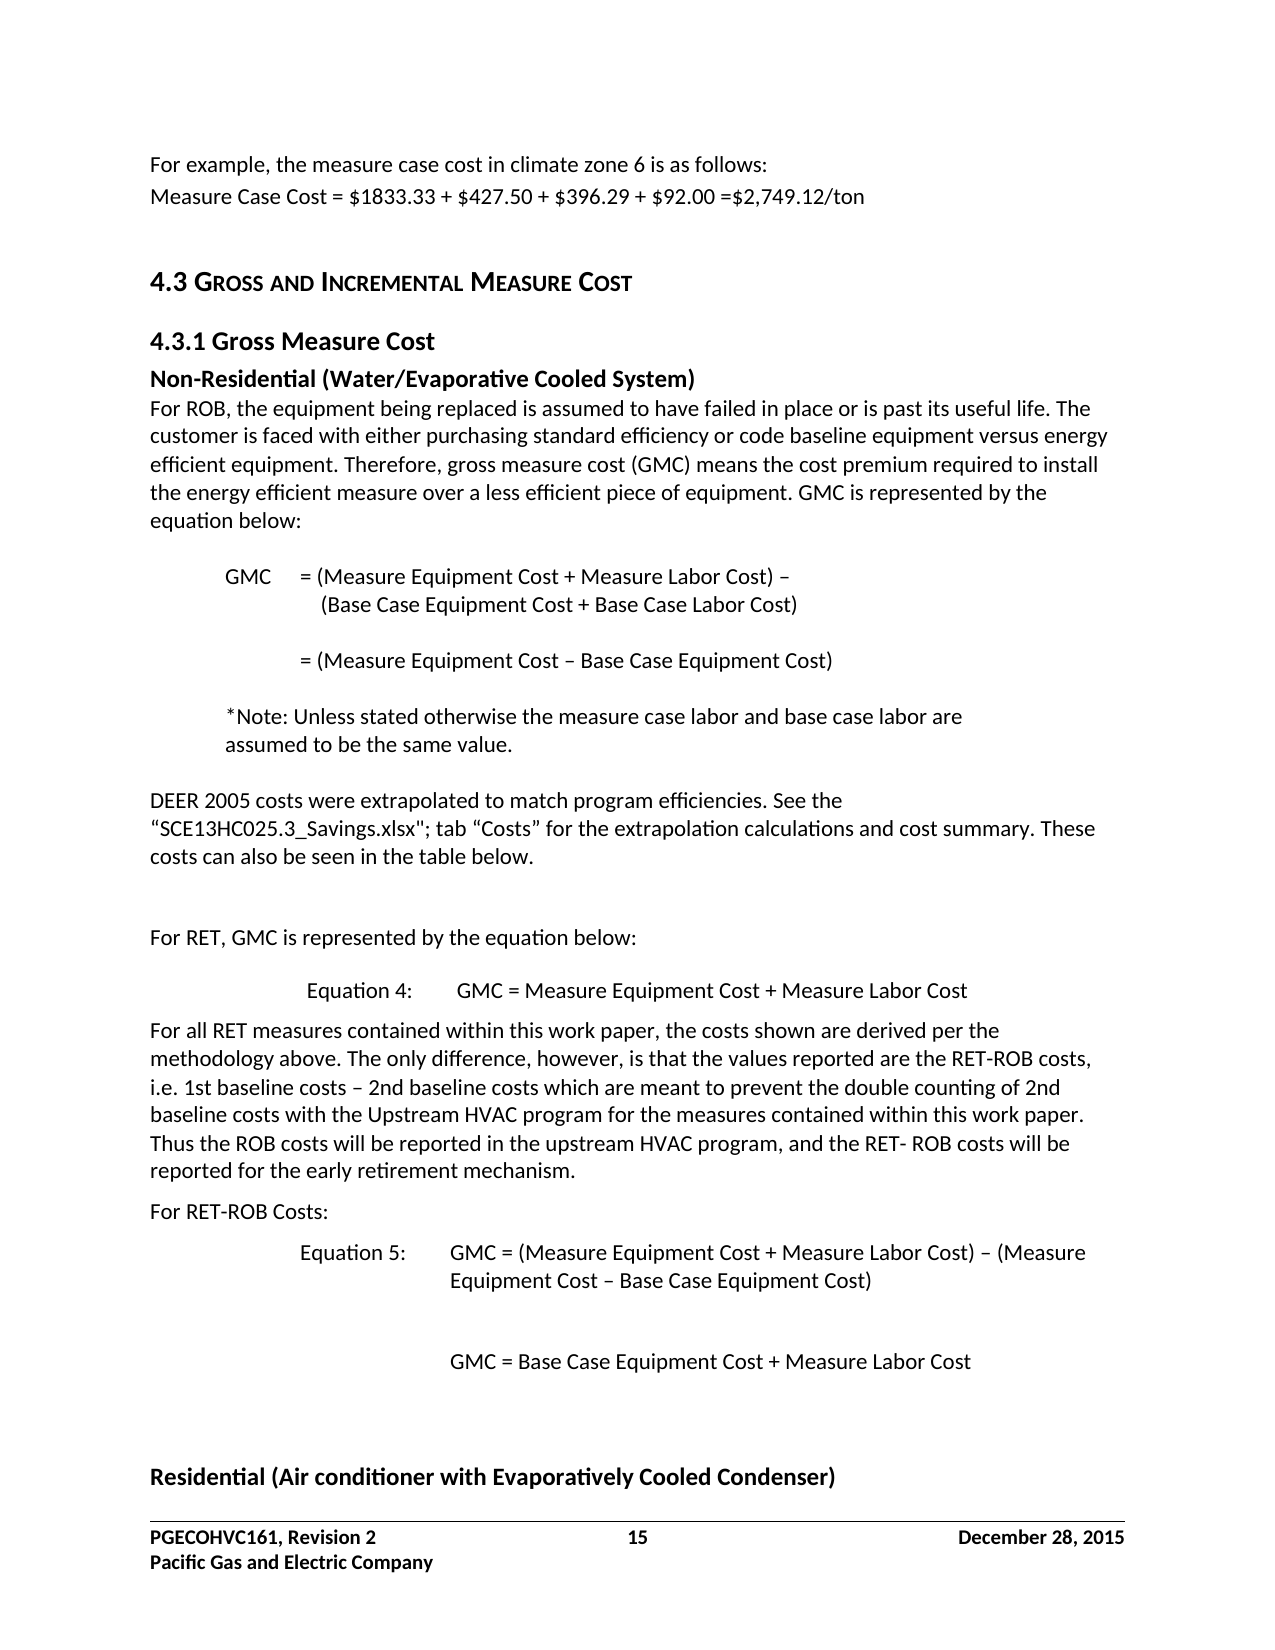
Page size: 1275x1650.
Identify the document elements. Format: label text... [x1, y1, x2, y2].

text = (Measure Equipment Cost – Base Case Equipment Cost) [225, 646, 1125, 674]
text For RET-ROB Costs: [150, 1197, 1125, 1225]
text For example, the measure case cost in climate zone 6 is as follows: [150, 150, 1125, 178]
text Non-Residential (Water/Evaporative Cooled System) [150, 363, 1125, 394]
text *Note: Unless stated otherwise the measure case labor and base case labor are assumed to be the same value. [225, 702, 1050, 758]
text For ROB, the equipment being replaced is assumed to have failed in place or is past its useful life. The customer is faced with either purchasing standard efficiency or code baseline equipment versus energy efficient equipment. Therefore, gross measure cost (GMC) means the cost premium required to install the energy efficient measure over a less efficient piece of equipment. GMC is represented by the equation below: [150, 394, 1125, 534]
text For RET, GMC is represented by the equation below: [150, 923, 1125, 951]
text Equation 5: GMC = (Measure Equipment Cost + Measure Labor Cost) – (Measure Equipment Cost – Base Case Equipment Cost) [300, 1238, 1125, 1294]
text (Base Case Equipment Cost + Base Case Labor Cost) [225, 590, 1125, 618]
subtitle 4.3.1 Gross Measure Cost [150, 324, 1125, 357]
text GMC = Base Case Equipment Cost + Measure Labor Cost [150, 1347, 1125, 1375]
text DEER 2005 costs were extrapolated to match program efficiencies. See the “SCE13HC025.3_Savings.xlsx"; tab “Costs” for the extrapolation calculations and cost summary. These costs can also be seen in the table below. [150, 786, 1125, 870]
text GMC = (Measure Equipment Cost + Measure Labor Cost) – [150, 562, 1125, 590]
text Equation 4: GMC = Measure Equipment Cost + Measure Labor Cost [150, 976, 1125, 1004]
text Measure Case Cost = $1833.33 + $427.50 + $396.29 + $92.00 =$2,749.12/ton [150, 182, 1125, 210]
text Residential (Air conditioner with Evaporatively Cooled Condenser) [150, 1461, 1125, 1491]
subtitle 4.3 Gross and Incremental Measure Cost [150, 263, 1125, 299]
text For all RET measures contained within this work paper, the costs shown are derived per the methodology above. The only difference, however, is that the values reported are the RET-ROB costs, i.e. 1st baseline costs – 2nd baseline costs which are meant to prevent the double counting of 2nd baseline costs with the Upstream HVAC program for the measures contained within this work paper. Thus the ROB costs will be reported in the upstream HVAC program, and the RET- ROB costs will be reported for the early retirement mechanism. [150, 1017, 1125, 1185]
